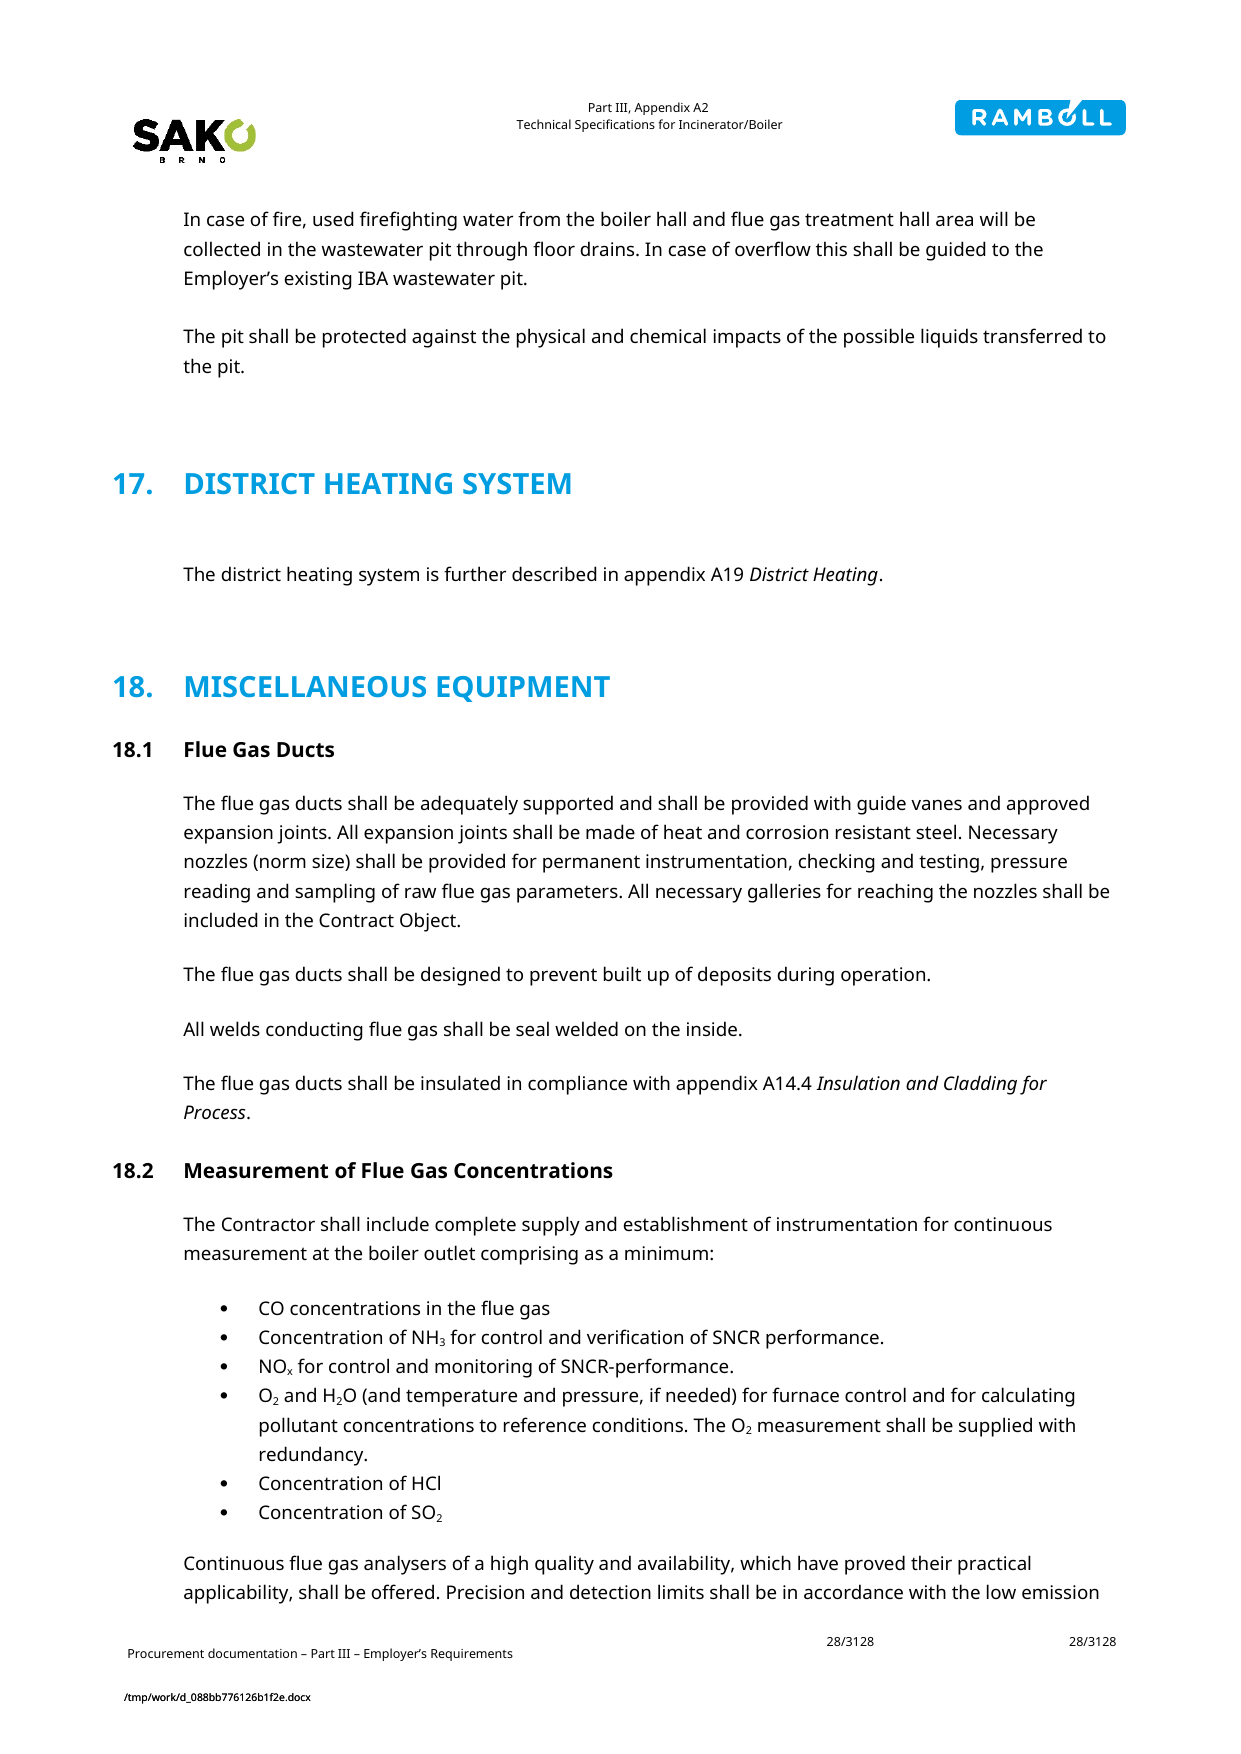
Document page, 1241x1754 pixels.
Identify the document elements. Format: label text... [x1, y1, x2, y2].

subtitle Measurement of Flue Gas Concentrations [153, 1156, 1116, 1184]
text The flue gas ducts shall be adequately supported and shall be provided with guide vanes and approved expansion joints. All expansion joints shall be made of heat and corrosion resistant steel. Necessary nozzles (norm size) shall be provided for permanent instrumentation, checking and testing, pressure reading and sampling of raw flue gas parameters. All necessary galleries for reaching the nozzles shall be included in the Contract Object. [183, 790, 1116, 933]
list Concentration of NH3 for control and verification of SNCR performance. [221, 1324, 1116, 1349]
text The flue gas ducts shall be designed to prevent built up of deposits during operation. [183, 962, 1116, 987]
subtitle District heating system [153, 464, 1116, 503]
list NOx for control and monitoring of SNCR-performance. [221, 1353, 1116, 1379]
text The district heating system is further described in appendix A19 District Heating. [183, 559, 1116, 587]
list CO concentrations in the flue gas [221, 1295, 1116, 1320]
text All welds conducting flue gas shall be seal welded on the inside. [183, 1016, 1116, 1041]
text The flue gas ducts shall be insulated in compliance with appendix A14.4 Insulation and Cladding for Process. [183, 1070, 1116, 1125]
list Concentration of SO2 [221, 1500, 1116, 1525]
list O2 and H2O (and temperature and pressure, if needed) for furnace control and for calculating pollutant concentrations to reference conditions. The O2 measurement shall be supplied with redundancy. [221, 1383, 1116, 1467]
list Concentration of HCl [221, 1470, 1116, 1496]
list The pit shall be protected against the physical and chemical impacts of the possible liquids transferred to the pit. [183, 324, 1116, 378]
subtitle Flue Gas Ducts [153, 735, 1116, 763]
list In case of fire, used firefighting water from the boiler hall and flue gas treatment hall area will be collected in the wastewater pit through floor drains. In case of overflow this shall be guided to the Employer’s existing IBA wastewater pit. [183, 207, 1116, 291]
subtitle Miscellaneous Equipment [153, 666, 1116, 706]
picture [132, 119, 256, 163]
text The Contractor shall include complete supply and establishment of instrumentation for continuous measurement at the boiler outlet comprising as a minimum: [183, 1211, 1116, 1266]
